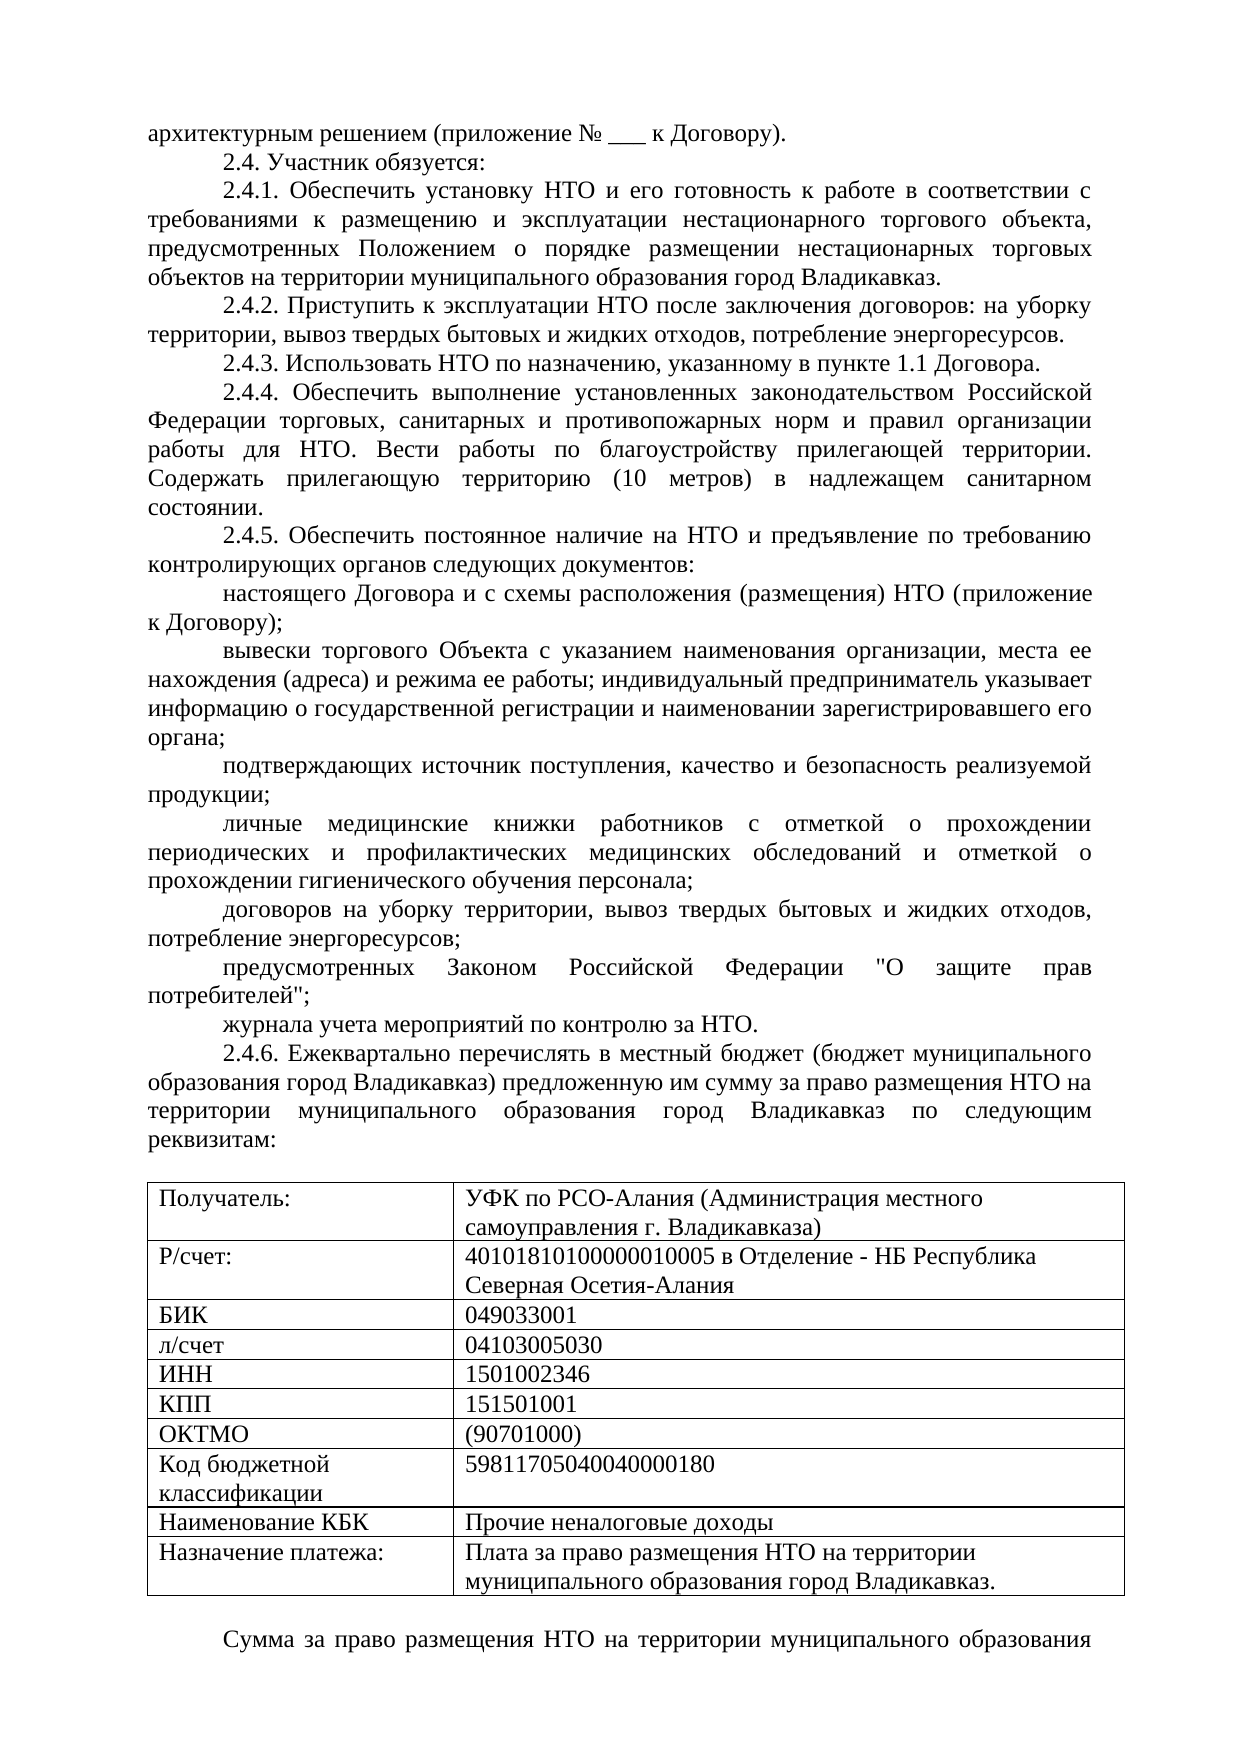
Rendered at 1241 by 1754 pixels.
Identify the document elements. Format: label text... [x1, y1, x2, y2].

table_cell 40101810100000010005 в Отделение - НБ Республика Северная Осетия-Алания [454, 1241, 1124, 1299]
text 2.4.5. Обеспечить постоянное наличие на НТО и предъявление по требованию контролирующих органов следующих документов: [148, 521, 1092, 578]
table_cell Наименование КБК [148, 1508, 453, 1536]
table_cell Р/счет: [148, 1241, 453, 1299]
table_cell 049033001 [454, 1300, 1124, 1329]
table_cell ОКТМО [148, 1419, 453, 1448]
text договоров на уборку территории, вывоз твердых бытовых и жидких отходов, потребление энергоресурсов; [148, 894, 1092, 952]
text 2.4. Участник обязуется: [148, 147, 1092, 176]
table_header УФК по РСО-Алания (Администрация местного самоуправления г. Владикавказа) [454, 1183, 1124, 1240]
text предусмотренных Законом Российской Федерации "О защите прав потребителей"; [148, 952, 1092, 1009]
text 2.4.6. Ежеквартально перечислять в местный бюджет (бюджет муниципального образования город Владикавказ) предложенную им сумму за право размещения НТО на территории муниципального образования город Владикавказ по следующим реквизитам: [148, 1038, 1092, 1153]
table_cell ИНН [148, 1360, 453, 1388]
text журнала учета мероприятий по контролю за НТО. [148, 1009, 1092, 1038]
table_cell 04103005030 [454, 1330, 1124, 1358]
table_cell Код бюджетной классификации [148, 1449, 453, 1506]
table_header Получатель: [148, 1183, 453, 1240]
text 2.4.3. Использовать НТО по назначению, указанному в пункте 1.1 Договора. [148, 348, 1092, 377]
table_cell 151501001 [454, 1389, 1124, 1418]
table_cell Назначение платежа: [148, 1537, 453, 1595]
table_cell л/счет [148, 1330, 453, 1358]
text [148, 1624, 1092, 1653]
table_cell 1501002346 [454, 1360, 1124, 1388]
text настоящего Договора и с схемы расположения (размещения) НТО (приложение к Договору); [148, 578, 1092, 636]
table_cell КПП [148, 1389, 453, 1418]
text подтверждающих источник поступления, качество и безопасность реализуемой продукции; [148, 751, 1092, 808]
table_cell 59811705040040000180 [454, 1449, 1124, 1506]
text 2.4.1. Обеспечить установку НТО и его готовность к работе в соответствии с требованиями к размещению и эксплуатации нестационарного торгового объекта, предусмотренных Положением о порядке размещении нестационарных торговых объектов на территории муниципального образования город Владикавказ. [148, 176, 1092, 291]
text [148, 118, 1092, 147]
table_cell Плата за право размещения НТО на территории муниципального образования город Владикавказ. [454, 1537, 1124, 1595]
text 2.4.2. Приступить к эксплуатации НТО после заключения договоров: на уборку территории, вывоз твердых бытовых и жидких отходов, потребление энергоресурсов. [148, 291, 1092, 348]
table_cell (90701000) [454, 1419, 1124, 1448]
text личные медицинские книжки работников с отметкой о прохождении периодических и профилактических медицинских обследований и отметкой о прохождении гигиенического обучения персонала; [148, 808, 1092, 894]
text 2.4.4. Обеспечить выполнение установленных законодательством Российской Федерации торговых, санитарных и противопожарных норм и правил организации работы для НТО. Вести работы по благоустройству прилегающей территории. Содержать прилегающую территорию (10 метров) в надлежащем санитарном состоянии. [148, 377, 1092, 521]
table_cell БИК [148, 1300, 453, 1329]
table_cell Прочие неналоговые доходы [454, 1508, 1124, 1536]
text вывески торгового Объекта с указанием наименования организации, места ее нахождения (адреса) и режима ее работы; индивидуальный предприниматель указывает информацию о государственной регистрации и наименовании зарегистрировавшего его органа; [148, 636, 1092, 751]
